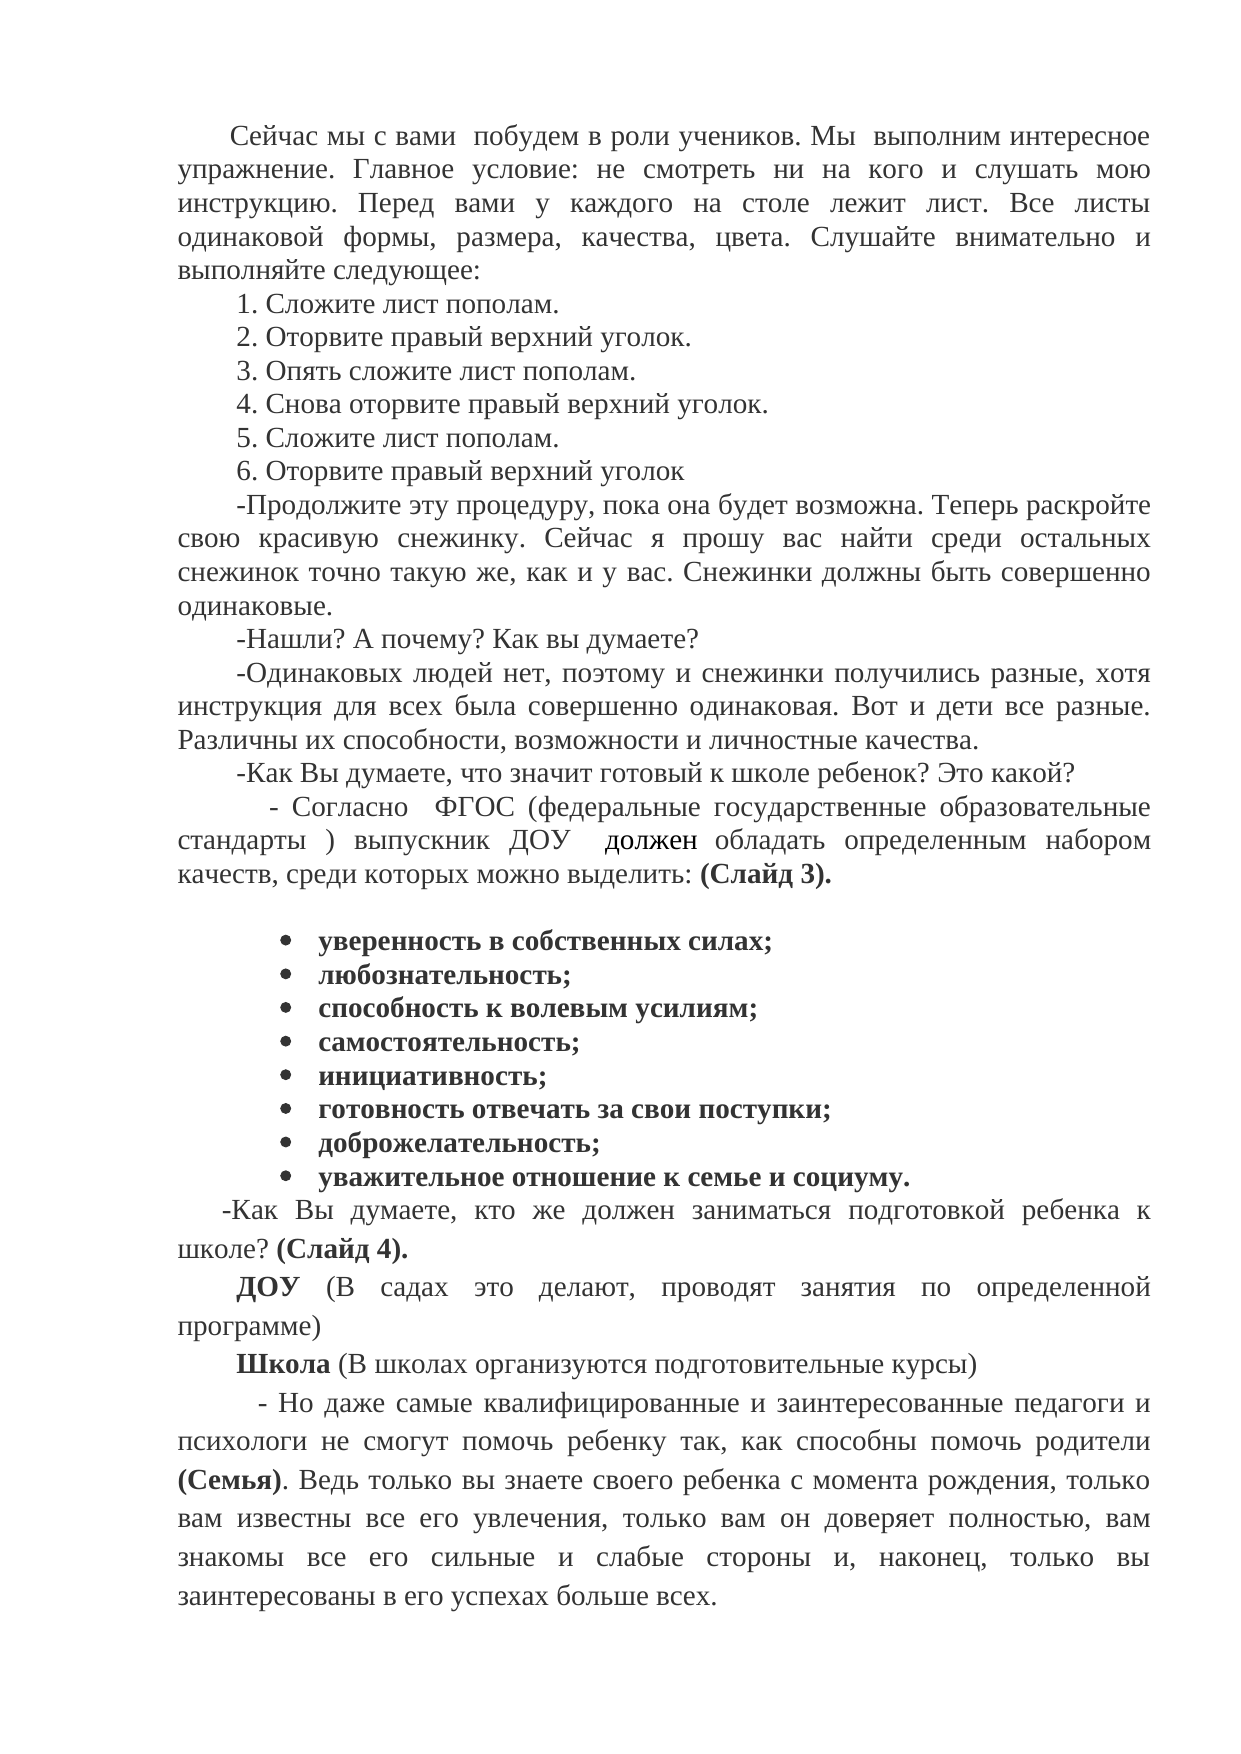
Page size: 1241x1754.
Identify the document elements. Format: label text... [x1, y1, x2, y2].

list Школа (В школах организуются подготовительные курсы) [177, 1346, 1152, 1380]
list готовность отвечать за свои поступки; [281, 1091, 1152, 1125]
text -Как Вы думаете, что значит готовый к школе ребенок? Это какой? [177, 755, 1152, 789]
text -Продолжите эту процедуру, пока она будет возможна. Теперь раскройте свою красивую снежинку. Сейчас я прошу вас найти среди остальных снежинок точно такую же, как и у вас. Снежинки должны быть совершенно одинаковые. [177, 487, 1152, 621]
text 6. Оторвите правый верхний уголок [177, 453, 1152, 487]
list -Как Вы думаете, кто же должен заниматься подготовкой ребенка к школе? (Слайд 4). [177, 1192, 1152, 1264]
list инициативность; [281, 1058, 1152, 1091]
list доброжелательность; [281, 1125, 1152, 1159]
text -Нашли? А почему? Как вы думаете? [177, 621, 1152, 655]
text 5. Сложите лист пополам. [177, 420, 1152, 453]
list - Но даже самые квалифицированные и заинтересованные педагоги и психологи не смогут помочь ребенку так, как способны помочь родители (Семья). Ведь только вы знаете своего ребенка с момента рождения, только вам известны все его увлечения, только вам он доверяет полностью, вам знакомы все его сильные и слабые стороны и, наконец, только вы заинтересованы в его успехах больше всех. [177, 1385, 1152, 1611]
text - Согласно ФГОС (федеральные государственные образовательные стандарты ) выпускник ДОУ должен обладать определенным набором качеств, среди которых можно выделить: (Слайд 3). [177, 789, 1152, 889]
text 4. Снова оторвите правый верхний уголок. [177, 386, 1152, 420]
list самостоятельность; [281, 1024, 1152, 1058]
list уверенность в собственных силах; [281, 923, 1152, 957]
list ДОУ (В садах это делают, проводят занятия по определенной программе) [177, 1269, 1152, 1341]
text -Одинаковых людей нет, поэтому и снежинки получились разные, хотя инструкция для всех была совершенно одинаковая. Вот и дети все разные. Различны их способности, возможности и личностные качества. [177, 655, 1152, 755]
list уважительное отношение к семье и социуму. [281, 1159, 1152, 1192]
text Сейчас мы с вами побудем в роли учеников. Мы выполним интересное упражнение. Главное условие: не смотреть ни на кого и слушать мою инструкцию. Перед вами у каждого на столе лежит лист. Все листы одинаковой формы, размера, качества, цвета. Слушайте внимательно и выполняйте следующее: [177, 118, 1152, 286]
list любознательность; [281, 957, 1152, 990]
text 1. Сложите лист пополам. [177, 286, 1152, 319]
text 2. Оторвите правый верхний уголок. [177, 319, 1152, 353]
text 3. Опять сложите лист пополам. [177, 353, 1152, 386]
list способность к волевым усилиям; [281, 990, 1152, 1024]
